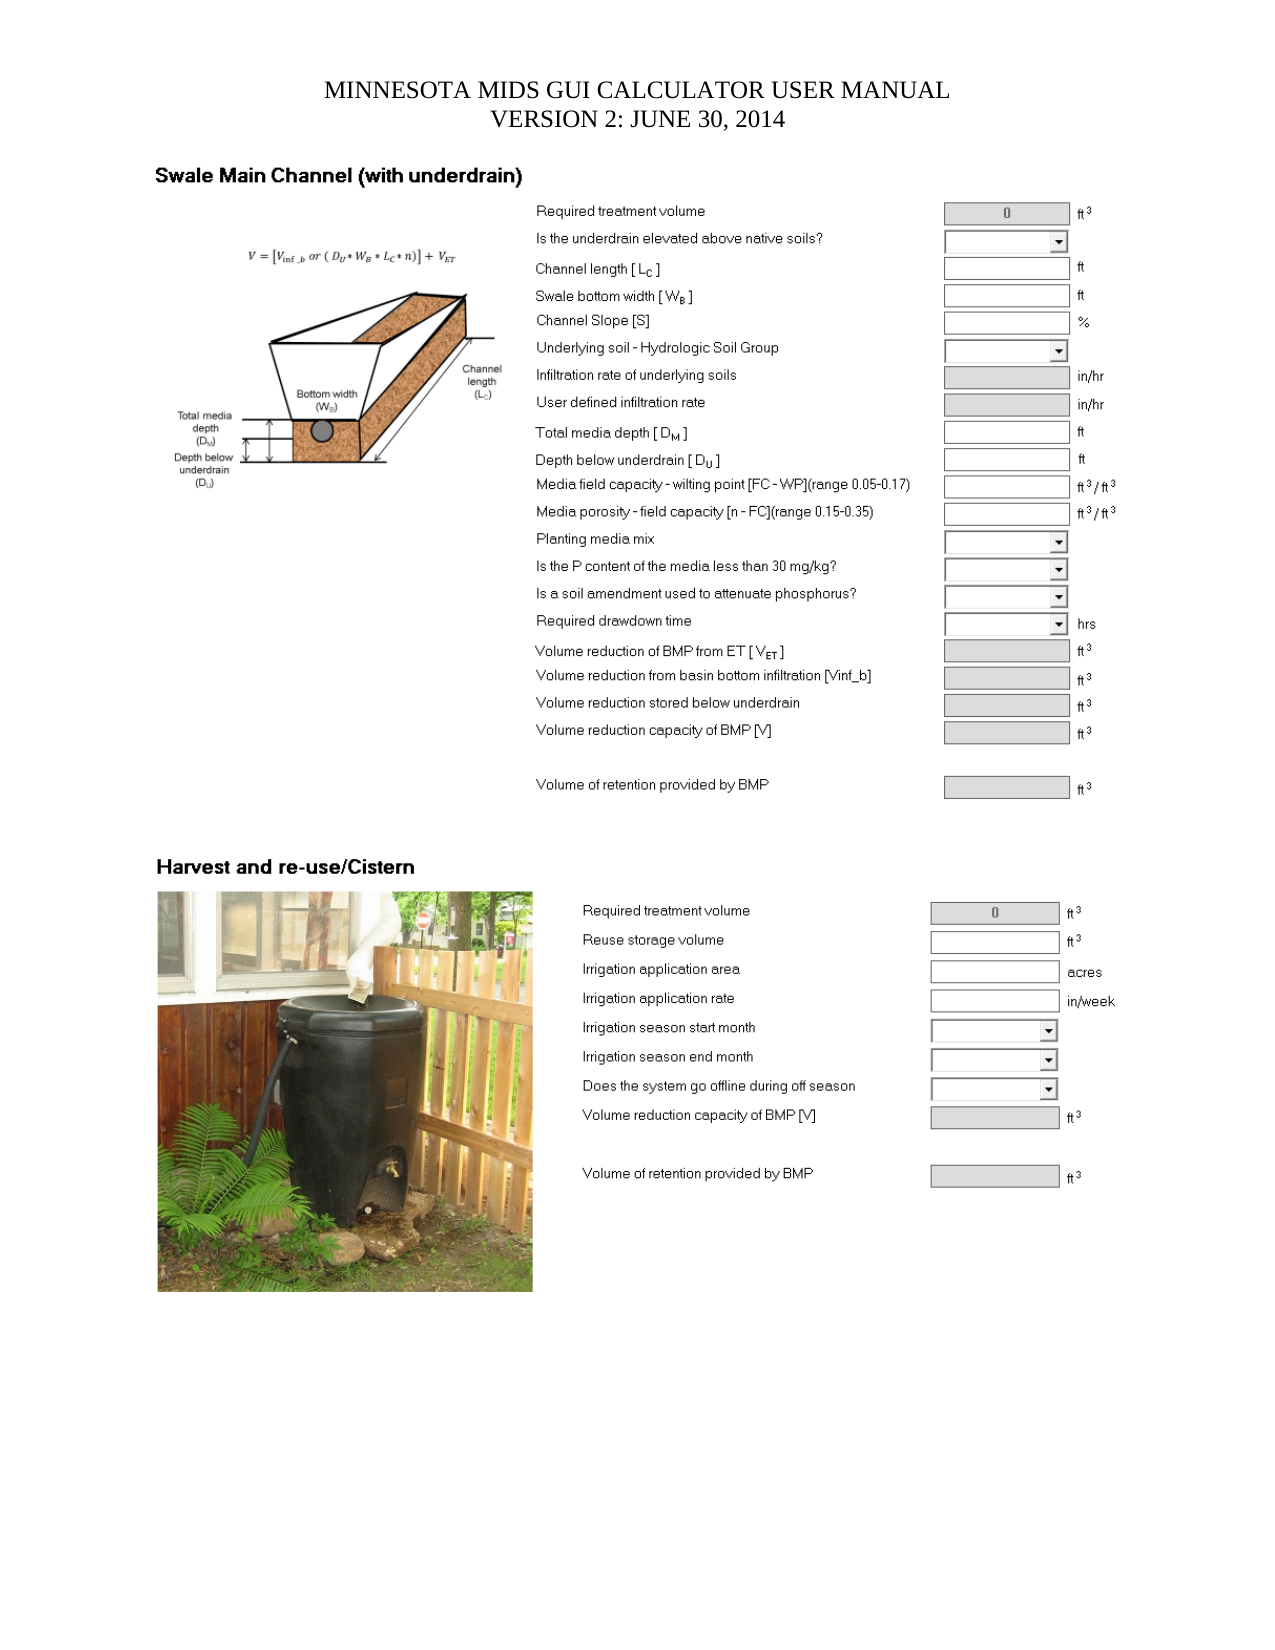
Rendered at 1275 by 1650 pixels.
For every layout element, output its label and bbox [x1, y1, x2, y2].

picture [150, 847, 1125, 1308]
picture [150, 161, 1125, 819]
